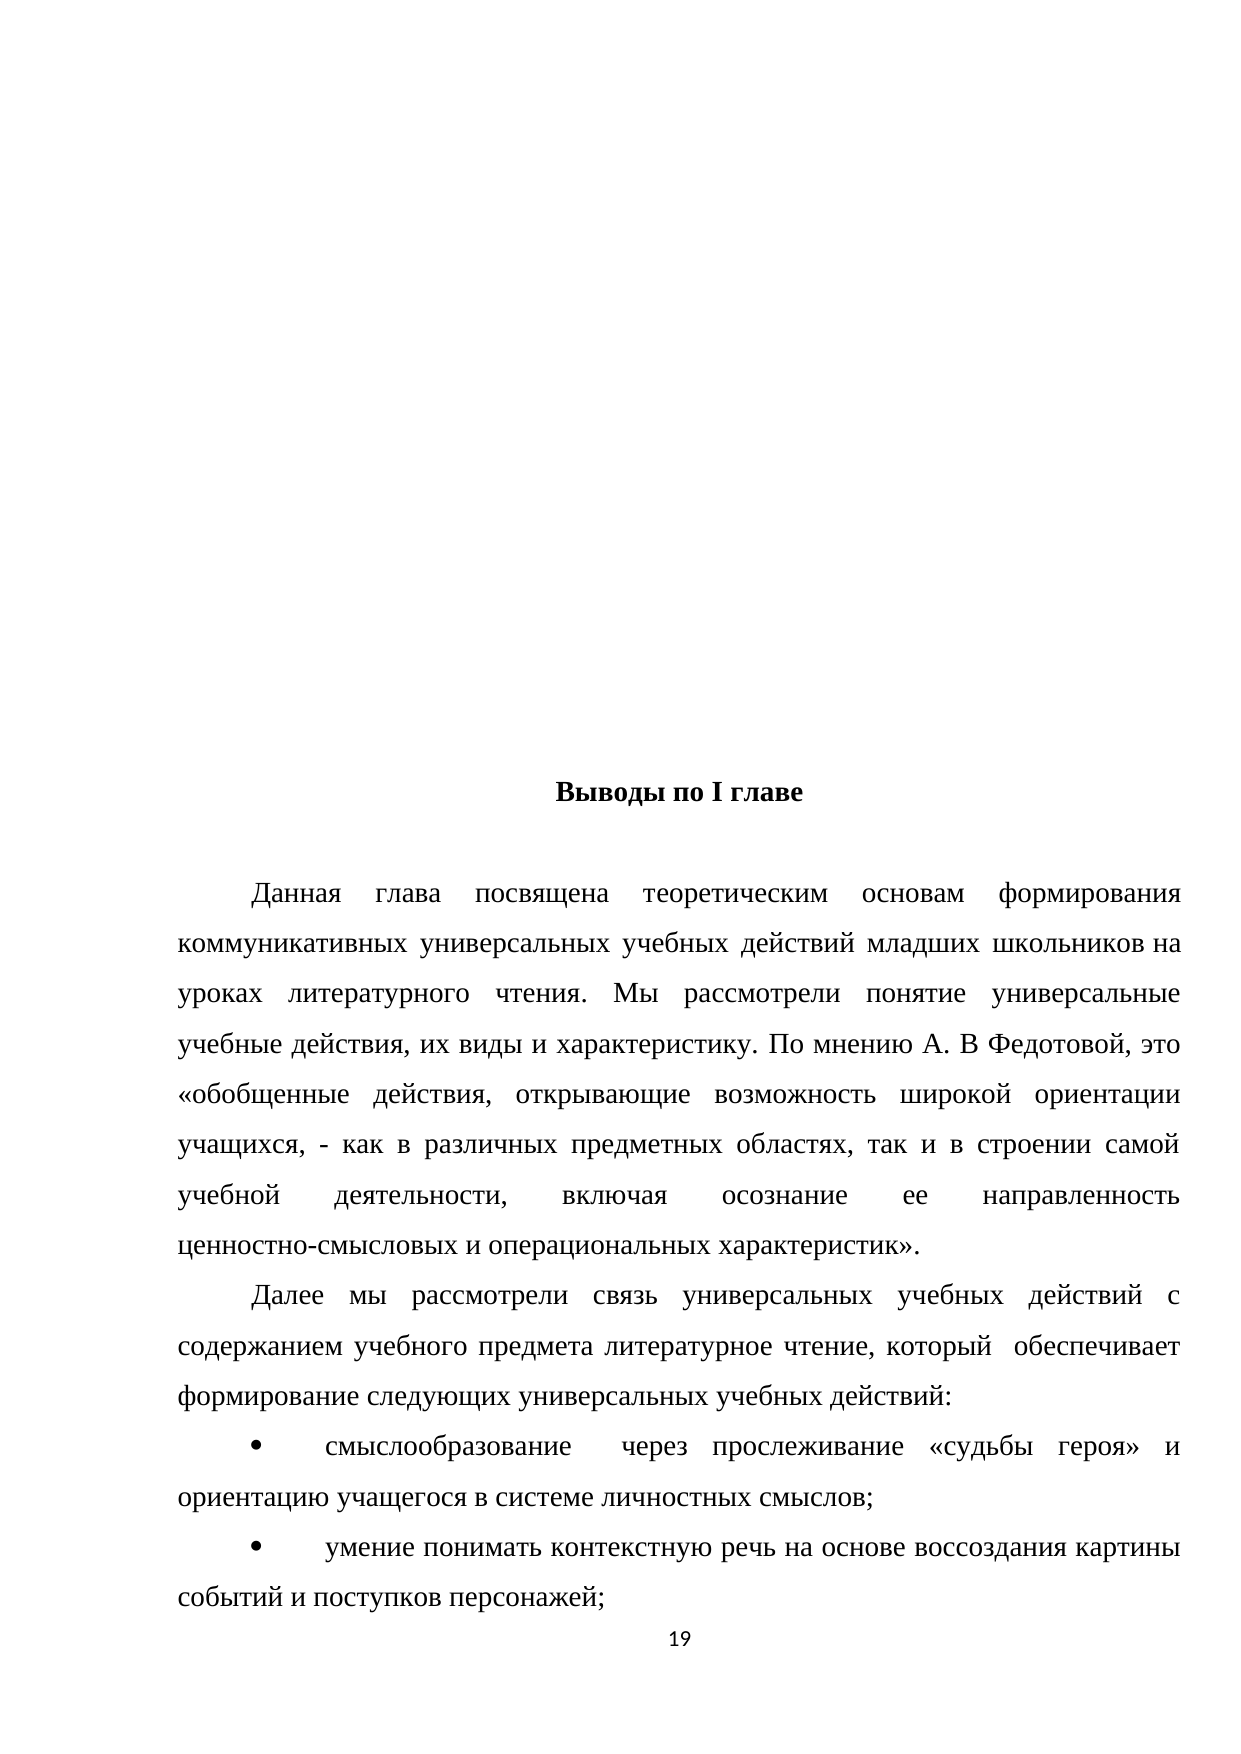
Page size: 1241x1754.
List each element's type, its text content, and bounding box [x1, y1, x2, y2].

text Данная глава посвящена теоретическим основам формирования коммуникативных универсальных учебных действий младших школьников на уроках литературного чтения. Мы рассмотрели понятие универсальные учебные действия, их виды и характеристику. По мнению А. В Федотовой, это «обобщенные действия, открывающие возможность широкой ориентации учащихся, - как в различных предметных областях, так и в строении самой учебной деятельности, включая осознание ее направленность ценностно-смысловых и операциональных характеристик». [177, 875, 1181, 1261]
text Далее мы рассмотрели связь универсальных учебных действий с содержанием учебного предмета литературное чтение, который обеспечивает формирование следующих универсальных учебных действий: [177, 1277, 1181, 1412]
list умение понимать контекстную речь на основе воссоздания картины событий и поступков персонажей; [177, 1529, 1181, 1613]
text Выводы по I главе [177, 774, 1181, 808]
list смыслообразование через прослеживание «судьбы героя» и ориентацию учащегося в системе личностных смыслов; [177, 1428, 1181, 1512]
